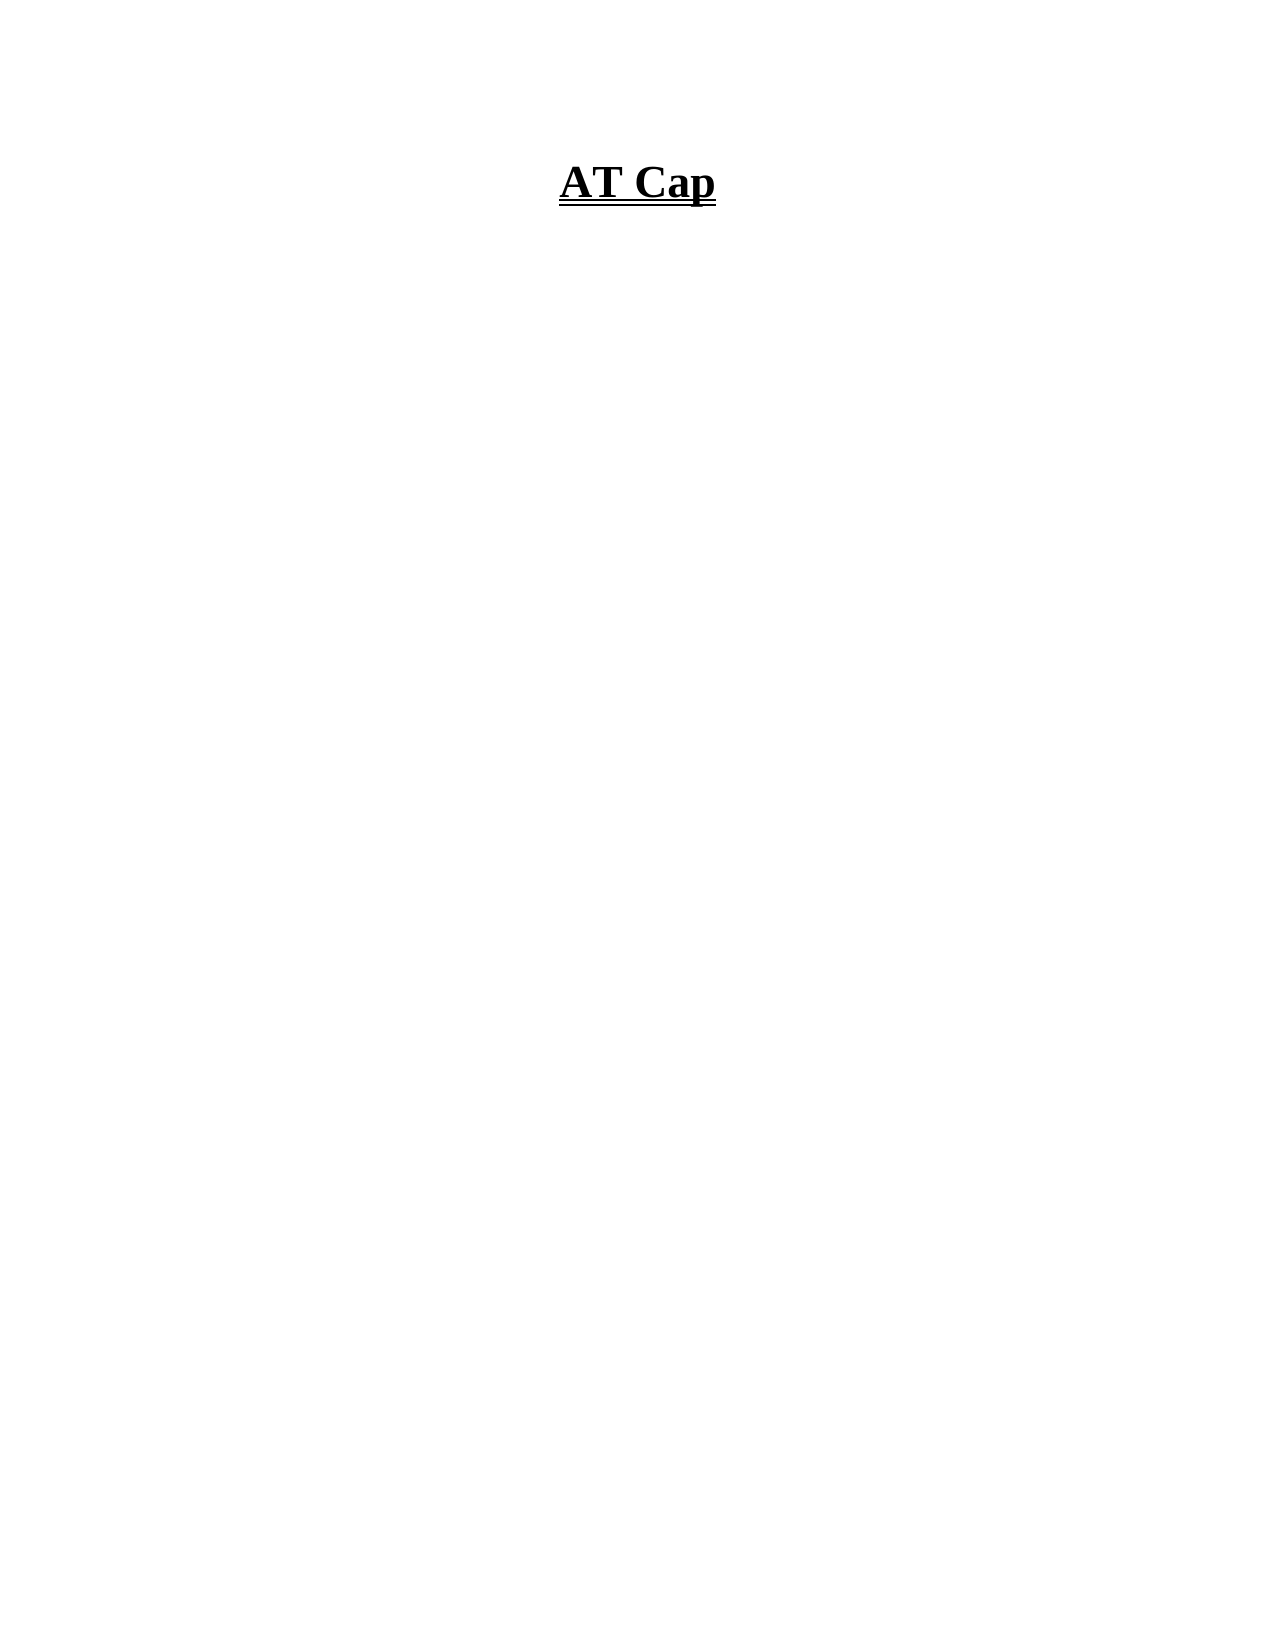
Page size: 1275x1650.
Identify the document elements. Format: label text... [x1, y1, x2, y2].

subtitle AT Cap [187, 154, 1087, 207]
